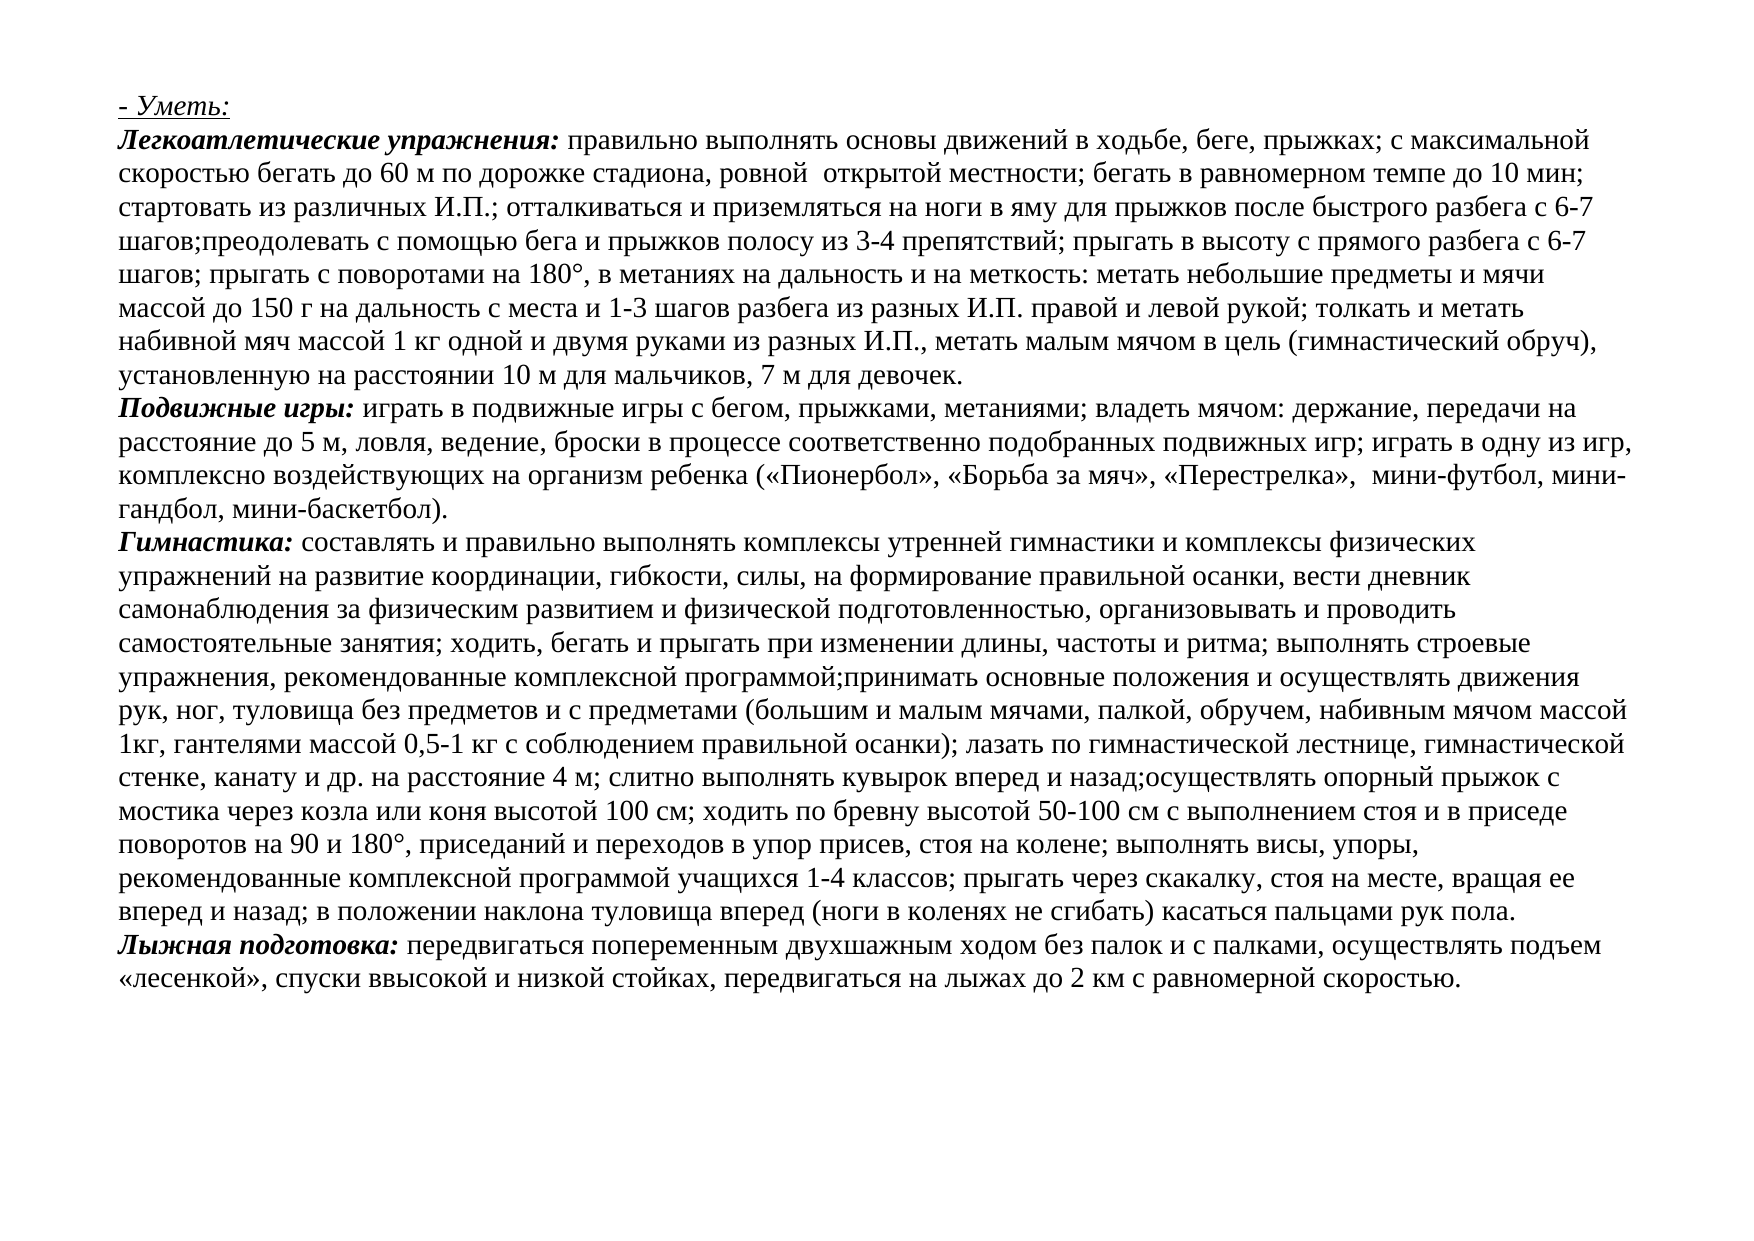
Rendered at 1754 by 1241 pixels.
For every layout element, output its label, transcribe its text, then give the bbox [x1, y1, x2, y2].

text Гимнастика: составлять и правильно выполнять комплексы утренней гимнастики и комплексы физических упражнений на развитие координации, гибкости, силы, на формирование правильной осанки, вести дневник самонаблюдения за физическим развитием и физической подготовленностью, организовывать и проводить самостоятельные занятия; ходить, бегать и прыгать при изменении длины, частоты и ритма; выполнять строевые упражнения, рекомендованные комплексной программой;принимать основные положения и осуществлять движения рук, ног, туловища без предметов и с предметами (большим и малым мячами, палкой, обручем, набивным мячом массой 1кг, гантелями массой 0,5-1 кг с соблюдением правильной осанки); лазать по гимнастической лестнице, гимнастической стенке, канату и др. на расстояние 4 м; слитно выполнять кувырок вперед и назад;осуществлять опорный прыжок с мостика через козла или коня высотой 100 см; ходить по бревну высотой 50-100 см с выполнением стоя и в приседе поворотов на 90 и 180°, приседаний и переходов в упор присев, стоя на колене; выполнять висы, упоры, рекомендованные комплексной программой учащихся 1-4 классов; прыгать через скакалку, стоя на месте, вращая ее вперед и назад; в положении наклона туловища вперед (ноги в коленях не сгибать) касаться пальцами рук пола. [118, 524, 1636, 927]
text Легкоатлетические упражнения: правильно выполнять основы движений в ходьбе, беге, прыжках; с максимальной скоростью бегать до 60 м по дорожке стадиона, ровной открытой местности; бегать в равномерном темпе до 10 мин; стартовать из различных И.П.; отталкиваться и приземляться на ноги в яму для прыжков после быстрого разбега с 6-7 шагов;преодолевать с помощью бега и прыжков полосу из 3-4 препятствий; прыгать в высоту с прямого разбега с 6-7 шагов; прыгать с поворотами на 180°, в метаниях на дальность и на меткость: метать небольшие предметы и мячи массой до 150 г на дальность с места и 1-3 шагов разбега из разных И.П. правой и левой рукой; толкать и метать набивной мяч массой 1 кг одной и двумя руками из разных И.П., метать малым мячом в цель (гимнастический обруч), установленную на расстоянии 10 м для мальчиков, 7 м для девочек. [118, 122, 1636, 390]
text Подвижные игры: играть в подвижные игры с бегом, прыжками, метаниями; владеть мячом: держание, передачи на расстояние до 5 м, ловля, ведение, броски в процессе соответственно подобранных подвижных игр; играть в одну из игр, комплексно воздействующих на организм ребенка («Пионербол», «Борьба за мяч», «Перестрелка», мини-футбол, мини-гандбол, мини-баскетбол). [118, 390, 1636, 524]
text Лыжная подготовка: передвигаться попеременным двухшажным ходом без палок и с палками, осуществлять подъем «лесенкой», спуски ввысокой и низкой стойках, передвигаться на лыжах до 2 км с равномерной скоростью. [118, 927, 1636, 994]
text - Уметь: [118, 88, 1636, 122]
